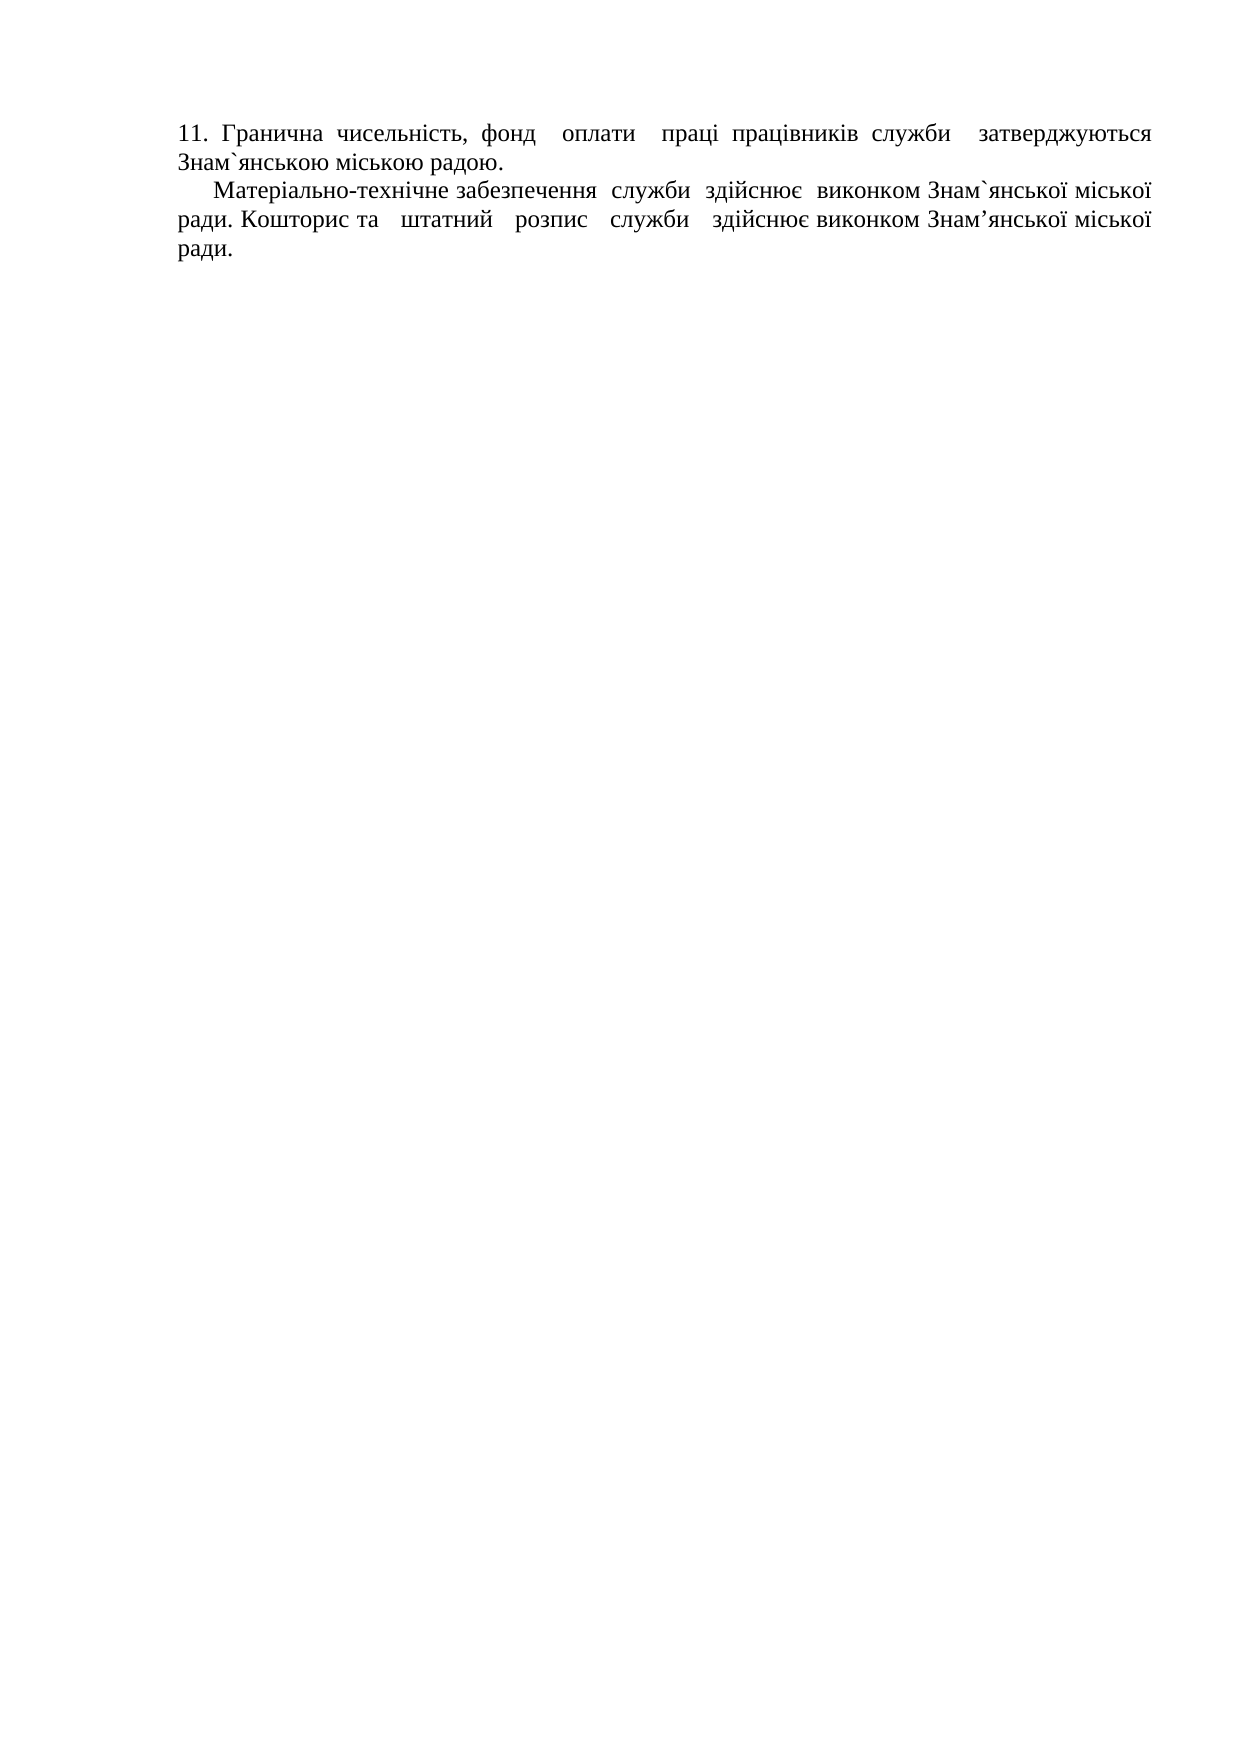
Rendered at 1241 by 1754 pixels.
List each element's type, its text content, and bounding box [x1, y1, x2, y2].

text 11. Гранична чисельність, фонд оплати праці працівників служби затверджуються Знам`янською міською радою. [177, 118, 1152, 176]
text Матеріально-технічне забезпечення служби здійснює виконком Знам`янської міської ради. Кошторис та штатний розпис служби здійснює виконком Знам’янської міської ради. [177, 176, 1152, 262]
